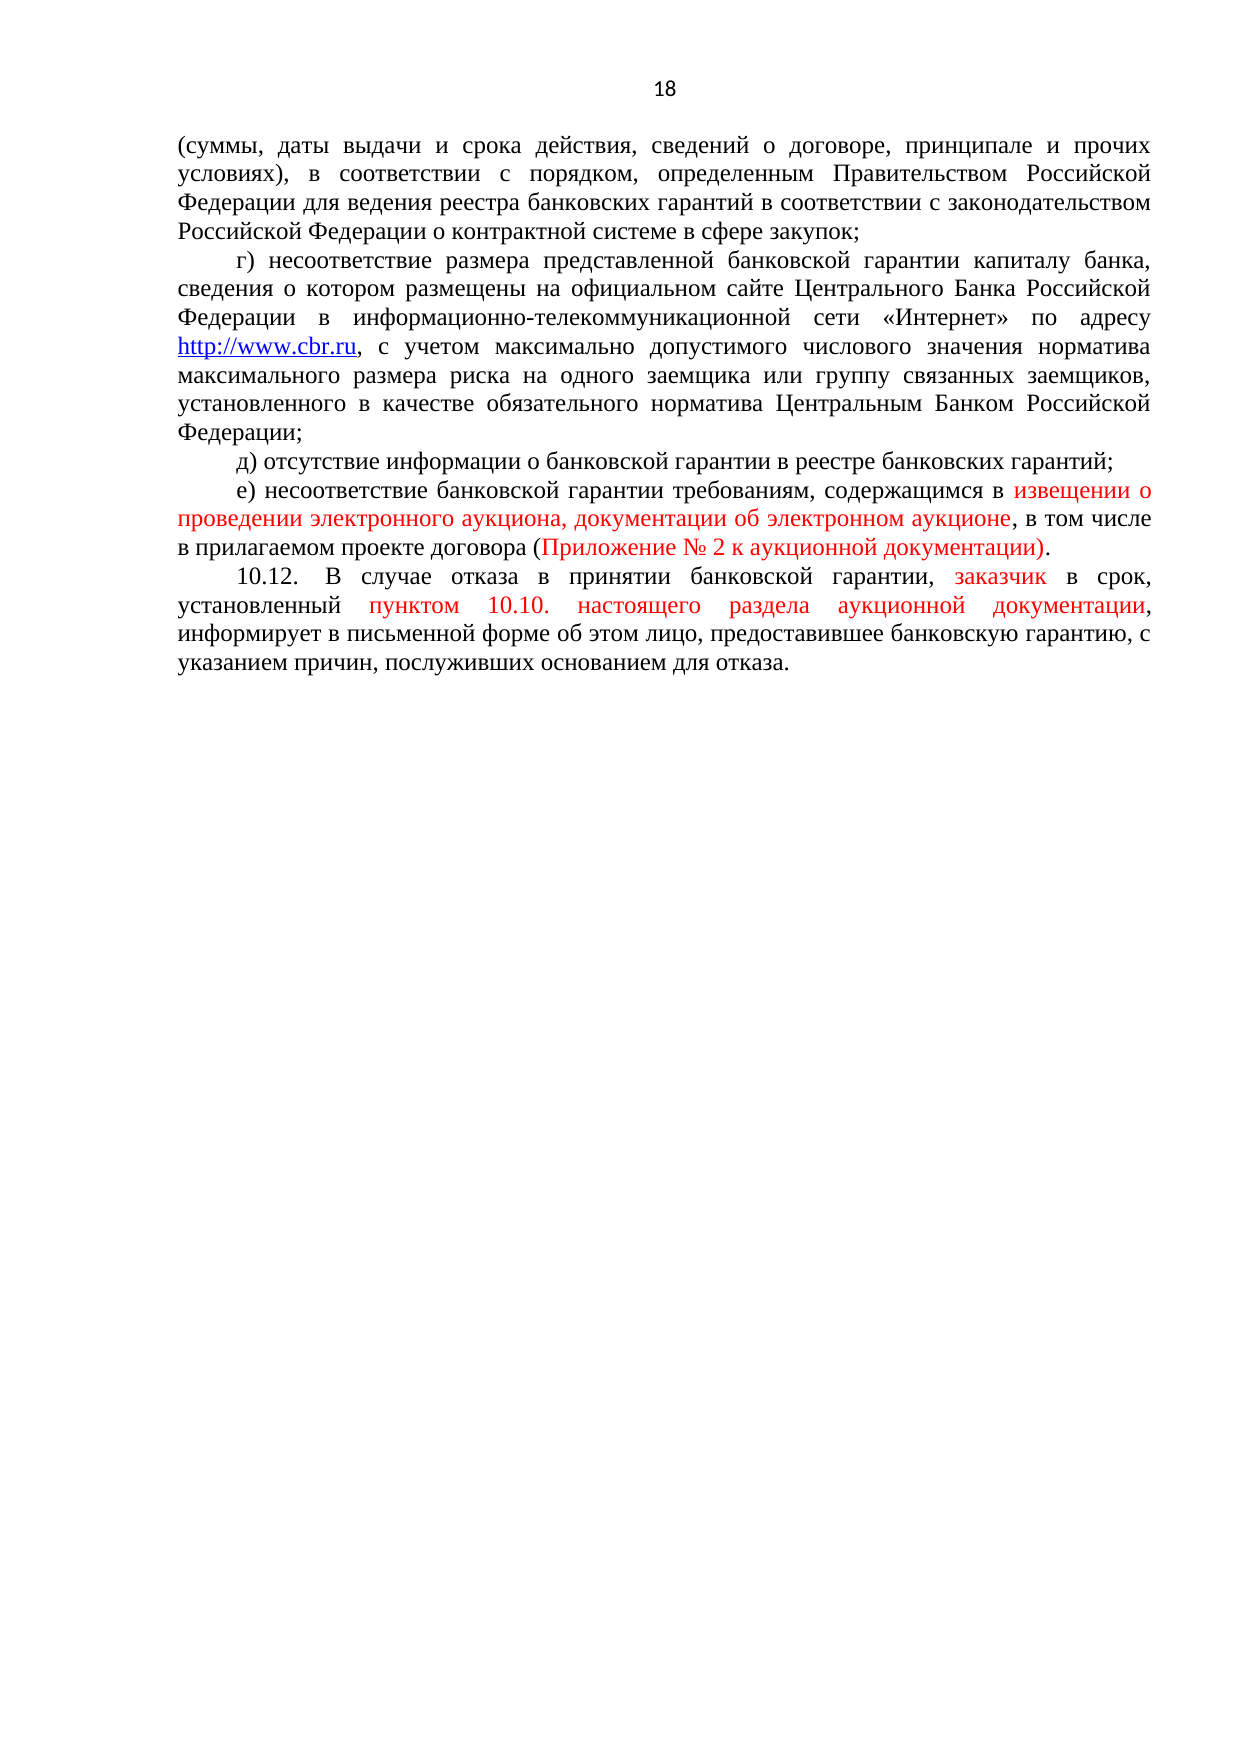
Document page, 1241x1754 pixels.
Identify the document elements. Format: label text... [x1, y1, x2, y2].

list В случае отказа в принятии банковской гарантии, заказчик в срок, установленный пунктом 10.10. настоящего раздела аукционной документации, информирует в письменной форме об этом лицо, предоставившее банковскую гарантию, с указанием причин, послуживших основанием для отказа. [177, 561, 1152, 676]
text д) отсутствие информации о банковской гарантии в реестре банковских гарантий; [177, 446, 1152, 475]
text г) несоответствие размера представленной банковской гарантии капиталу банка, сведения о котором размещены на официальном сайте Центрального Банка Российской Федерации в информационно-телекоммуникационной сети «Интернет» по адресу http://www.cbr.ru, с учетом максимально допустимого числового значения норматива максимального размера риска на одного заемщика или группу связанных заемщиков, установленного в качестве обязательного норматива Центральным Банком Российской Федерации; [177, 245, 1152, 446]
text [177, 130, 1152, 245]
text е) несоответствие банковской гарантии требованиям, содержащимся в извещении о проведении электронного аукциона, документации об электронном аукционе, в том числе в прилагаемом проекте договора (Приложение № 2 к аукционной документации). [177, 475, 1152, 561]
